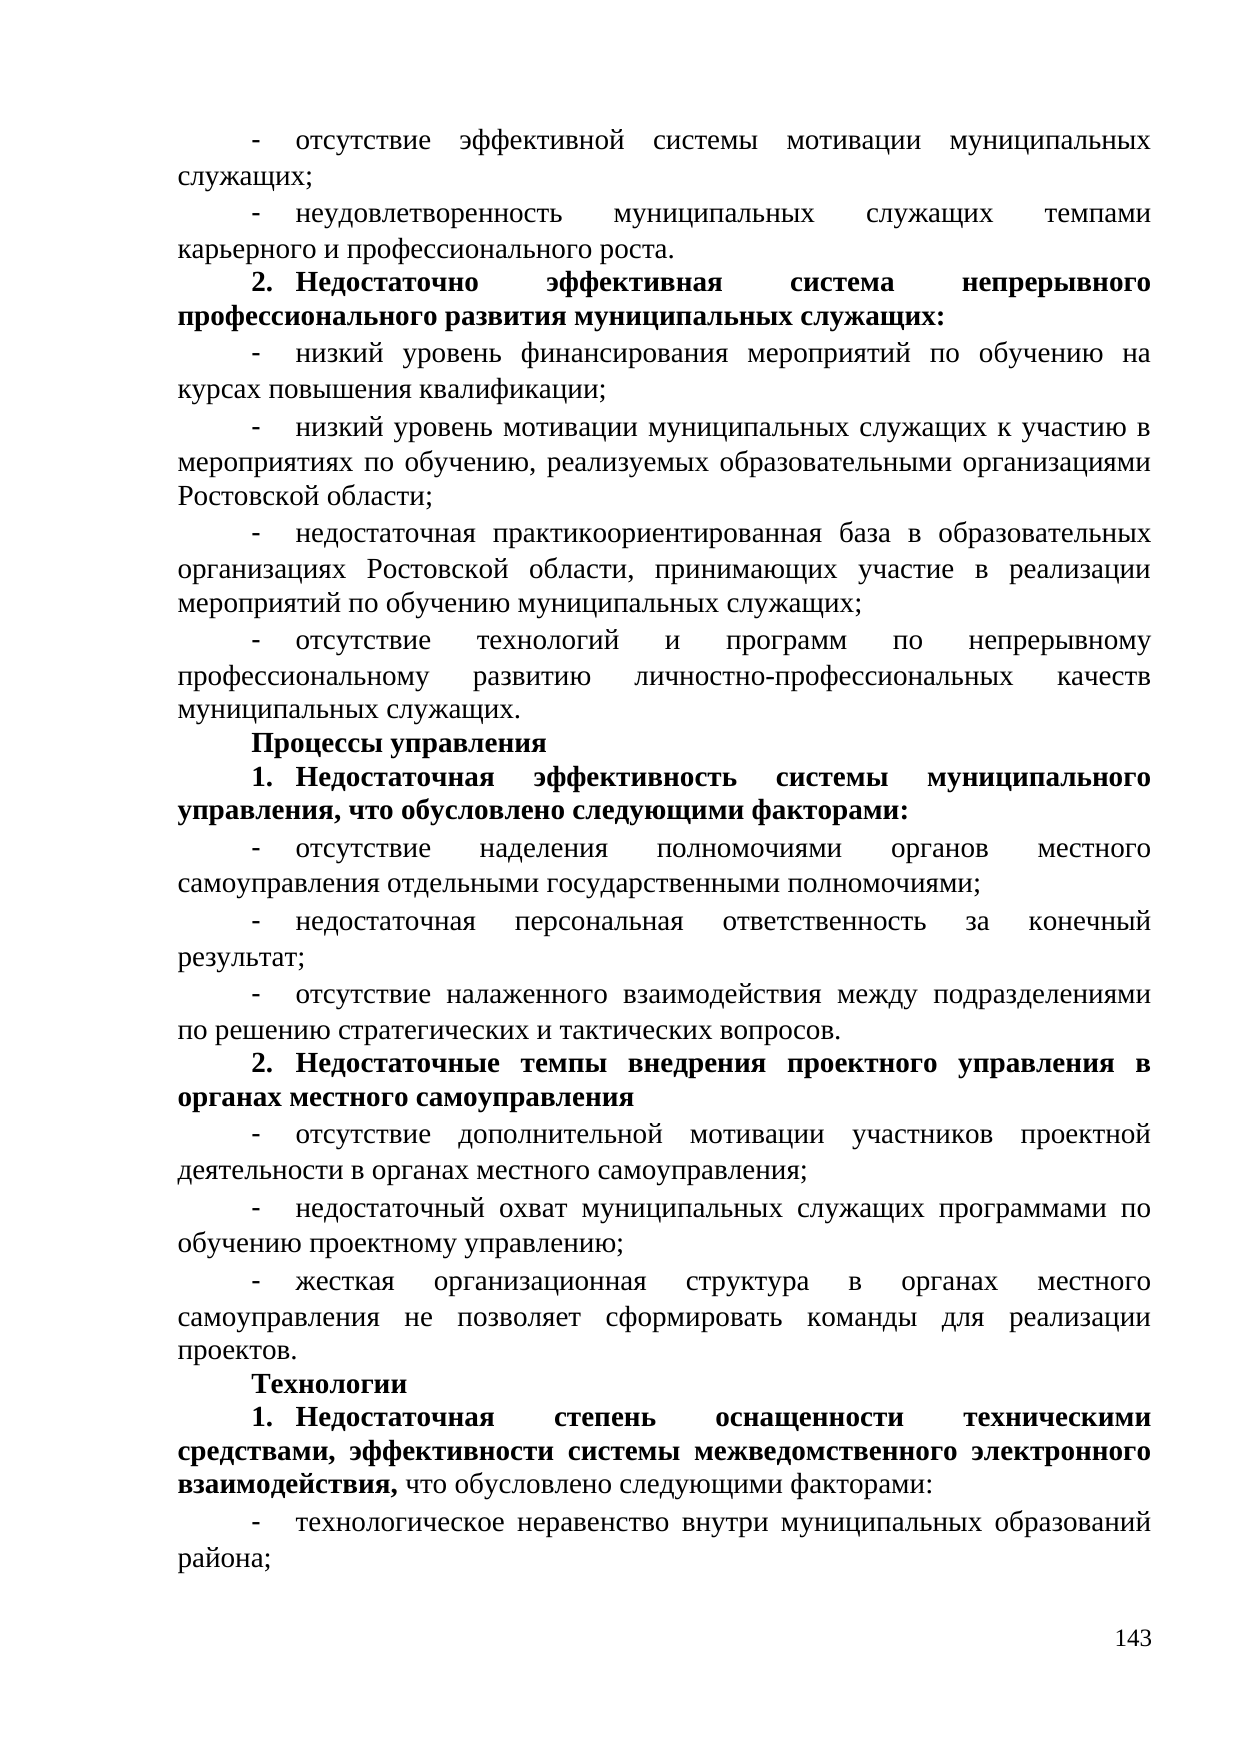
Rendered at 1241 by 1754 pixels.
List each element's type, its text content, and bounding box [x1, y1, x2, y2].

list отсутствие эффективной системы мотивации муниципальных служащих; [177, 118, 1152, 191]
list жесткая организационная структура в органах местного самоуправления не позволяет сформировать команды для реализации проектов. [177, 1259, 1152, 1366]
list отсутствие дополнительной мотивации участников проектной деятельности в органах местного самоуправления; [177, 1113, 1152, 1186]
list отсутствие технологий и программ по непрерывному профессиональному развитию личностно-профессиональных качеств муниципальных служащих. [177, 618, 1152, 725]
list недостаточная персональная ответственность за конечный результат; [177, 899, 1152, 972]
list низкий уровень финансирования мероприятий по обучению на курсах повышения квалификации; [177, 332, 1152, 405]
list Недостаточно эффективная система непрерывного профессионального развития муниципальных служащих: [177, 264, 1152, 332]
list недостаточный охват муниципальных служащих программами по обучению проектному управлению; [177, 1186, 1152, 1259]
list недостаточная практикоориентированная база в образовательных организациях Ростовской области, принимающих участие в реализации мероприятий по обучению муниципальных служащих; [177, 512, 1152, 618]
text Технологии [177, 1366, 1152, 1399]
list Недостаточные темпы внедрения проектного управления в органах местного самоуправления [177, 1046, 1152, 1113]
list отсутствие налаженного взаимодействия между подразделениями по решению стратегических и тактических вопросов. [177, 972, 1152, 1046]
list отсутствие наделения полномочиями органов местного самоуправления отдельными государственными полномочиями; [177, 826, 1152, 899]
list Недостаточная эффективность системы муниципального управления, что обусловлено следующими факторами: [177, 759, 1152, 826]
list низкий уровень мотивации муниципальных служащих к участию в мероприятиях по обучению, реализуемых образовательными организациями Ростовской области; [177, 405, 1152, 512]
list технологическое неравенство внутри муниципальных образований района; [177, 1500, 1152, 1573]
list неудовлетворенность муниципальных служащих темпами карьерного и профессионального роста. [177, 191, 1152, 264]
list Недостаточная степень оснащенности техническими средствами, эффективности системы межведомственного электронного взаимодействия, что обусловлено следующими факторами: [177, 1399, 1152, 1500]
text Процессы управления [177, 725, 1152, 759]
